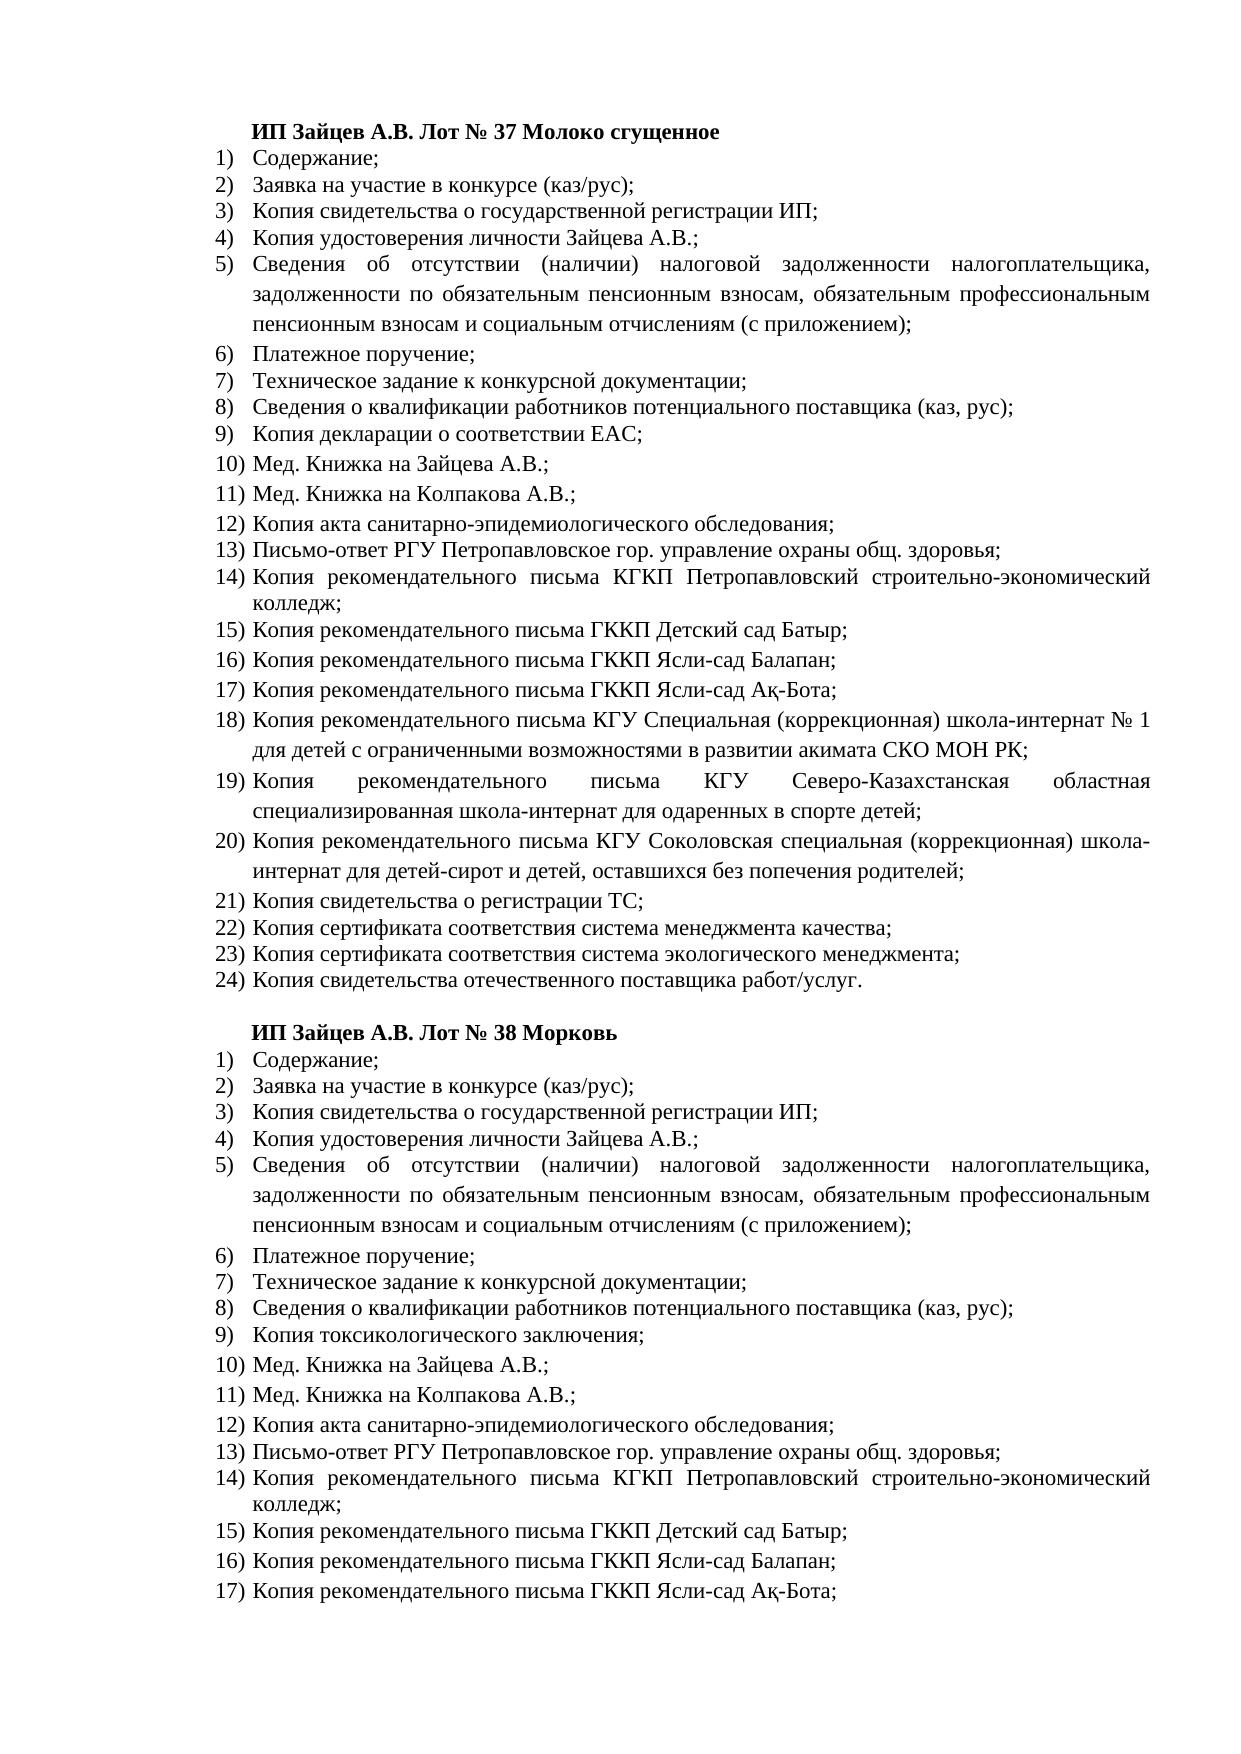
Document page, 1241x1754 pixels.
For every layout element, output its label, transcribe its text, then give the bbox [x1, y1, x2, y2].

list Сведения о квалификации работников потенциального поставщика (каз, рус); [215, 1294, 1152, 1321]
list Мед. Книжка на Зайцева А.В.; [215, 1351, 1152, 1377]
list Копия рекомендательного письма ГККП Ясли-сад Балапан; [215, 1547, 1152, 1573]
list Копия рекомендательного письма КГКП Петропавловский строительно-экономический колледж; [215, 1464, 1152, 1517]
list Копия удостоверения личности Зайцева А.В.; [215, 223, 1152, 250]
list Содержание; [215, 144, 1152, 171]
list Копия рекомендательного письма КГУ Северо-Казахстанская областная специализированная школа-интернат для одаренных в спорте детей; [215, 767, 1152, 823]
list Заявка на участие в конкурсе (каз/рус); [215, 171, 1152, 197]
list Копия сертификата соответствия система экологического менеджмента; [215, 940, 1152, 967]
list Копия рекомендательного письма КГУ Соколовская специальная (коррекционная) школа-интернат для детей-сирот и детей, оставшихся без попечения родителей; [215, 827, 1152, 884]
list Письмо-ответ РГУ Петропавловское гор. управление охраны общ. здоровья; [215, 1438, 1152, 1464]
list Техническое задание к конкурсной документации; [215, 367, 1152, 393]
list Копия рекомендательного письма ГККП Ясли-сад Балапан; [215, 646, 1152, 672]
list Копия свидетельства о государственной регистрации ИП; [215, 1098, 1152, 1125]
text ИП Зайцев А.В. Лот № 38 Морковь [177, 1019, 1152, 1046]
list Копия свидетельства отечественного поставщика работ/услуг. [215, 967, 1152, 993]
list Содержание; [215, 1046, 1152, 1072]
list Платежное поручение; [215, 341, 1152, 367]
list Копия акта санитарно-эпидемиологического обследования; [215, 1411, 1152, 1438]
list Копия удостоверения личности Зайцева А.В.; [215, 1125, 1152, 1151]
text ИП Зайцев А.В. Лот № 37 Молоко сгущенное [177, 118, 1152, 144]
list Письмо-ответ РГУ Петропавловское гор. управление охраны общ. здоровья; [215, 537, 1152, 563]
list Копия рекомендательного письма КГКП Петропавловский строительно-экономический колледж; [215, 563, 1152, 616]
list Копия декларации о соответствии ЕАС; [215, 419, 1152, 446]
list Копия рекомендательного письма ГККП Детский сад Батыр; [215, 616, 1152, 642]
list Копия рекомендательного письма КГУ Специальная (коррекционная) школа-интернат № 1 для детей с ограниченными возможностями в развитии акимата СКО МОН РК; [215, 706, 1152, 763]
list Мед. Книжка на Колпакова А.В.; [215, 480, 1152, 506]
list Техническое задание к конкурсной документации; [215, 1268, 1152, 1294]
list Копия свидетельства о регистрации ТС; [215, 887, 1152, 914]
list Сведения о квалификации работников потенциального поставщика (каз, рус); [215, 393, 1152, 419]
list Копия рекомендательного письма ГККП Ясли-сад Ақ-Бота; [215, 676, 1152, 702]
list Сведения об отсутствии (наличии) налоговой задолженности налогоплательщика, задолженности по обязательным пенсионным взносам, обязательным профессиональным пенсионным взносам и социальным отчислениям (с приложением); [215, 250, 1152, 337]
list Копия токсикологического заключения; [215, 1321, 1152, 1347]
list Мед. Книжка на Зайцева А.В.; [215, 450, 1152, 476]
list Заявка на участие в конкурсе (каз/рус); [215, 1072, 1152, 1098]
list Копия акта санитарно-эпидемиологического обследования; [215, 510, 1152, 537]
list Копия свидетельства о государственной регистрации ИП; [215, 197, 1152, 223]
list Копия сертификата соответствия система менеджмента качества; [215, 914, 1152, 940]
list Сведения об отсутствии (наличии) налоговой задолженности налогоплательщика, задолженности по обязательным пенсионным взносам, обязательным профессиональным пенсионным взносам и социальным отчислениям (с приложением); [215, 1151, 1152, 1238]
list Мед. Книжка на Колпакова А.В.; [215, 1381, 1152, 1407]
list Платежное поручение; [215, 1242, 1152, 1268]
list Копия рекомендательного письма ГККП Ясли-сад Ақ-Бота; [215, 1577, 1152, 1603]
list Копия рекомендательного письма ГККП Детский сад Батыр; [215, 1517, 1152, 1543]
